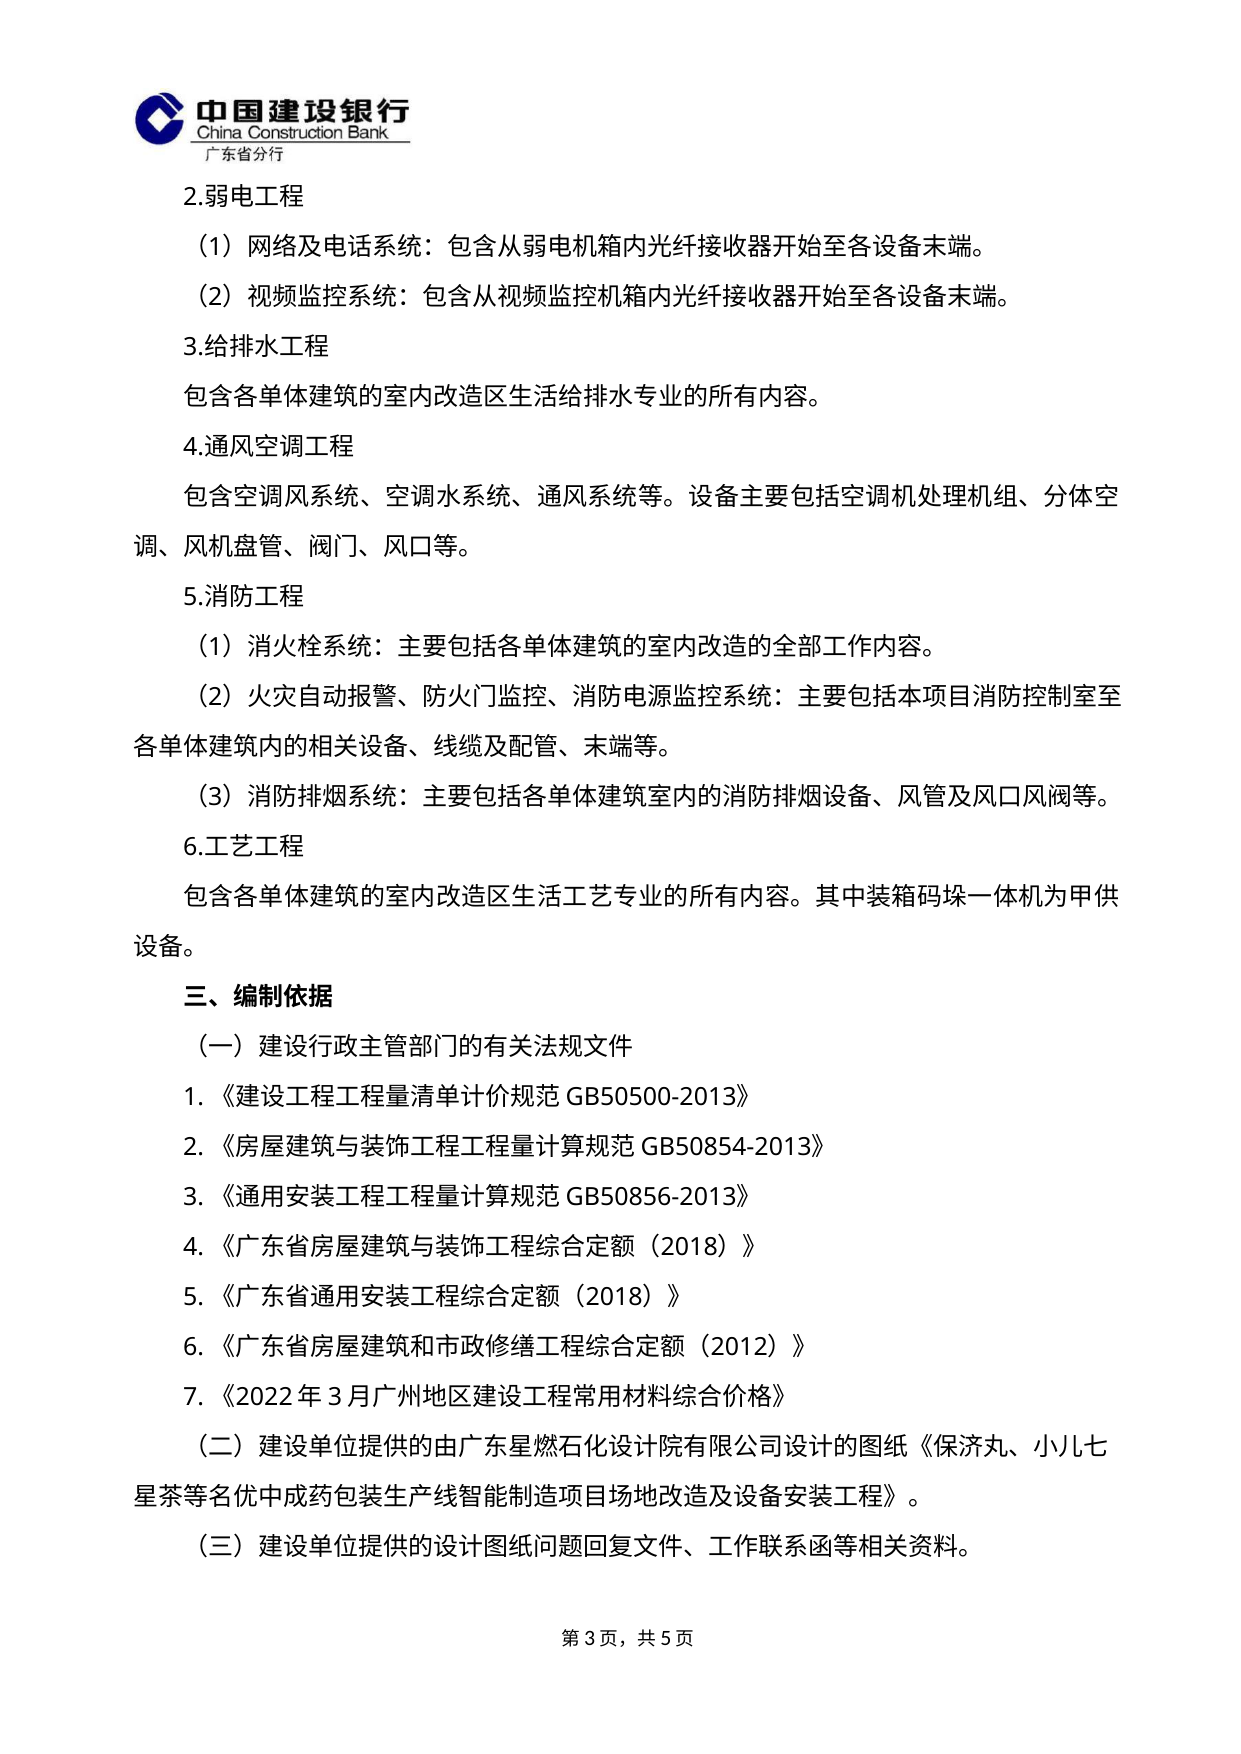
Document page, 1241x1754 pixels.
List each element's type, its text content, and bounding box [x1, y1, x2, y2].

list 《房屋建筑与装饰工程工程量计算规范GB50854-2013》 [133, 1116, 1122, 1166]
text 包含各单体建筑的室内改造区生活给排水专业的所有内容。 [133, 366, 1122, 416]
text 2.弱电工程 [133, 166, 1122, 216]
text （3）消防排烟系统：主要包括各单体建筑室内的消防排烟设备、风管及风口风阀等。 [133, 766, 1122, 816]
text （1）网络及电话系统：包含从弱电机箱内光纤接收器开始至各设备末端。 [133, 216, 1122, 266]
list 《2022年3月广州地区建设工程常用材料综合价格》 [133, 1366, 1122, 1416]
text 3.给排水工程 [183, 316, 1122, 366]
list 《建设工程工程量清单计价规范GB50500-2013》 [133, 1066, 1122, 1116]
text 5.消防工程 [183, 566, 1122, 616]
text （一）建设行政主管部门的有关法规文件 [133, 1016, 1122, 1066]
text 6.工艺工程 [133, 816, 1122, 866]
text （1）消火栓系统：主要包括各单体建筑的室内改造的全部工作内容。 [133, 616, 1122, 666]
text 4.通风空调工程 [183, 416, 1122, 466]
text （二）建设单位提供的由广东星燃石化设计院有限公司设计的图纸《保济丸、小儿七星茶等名优中成药包装生产线智能制造项目场地改造及设备安装工程》。 [133, 1416, 1122, 1516]
picture [132, 88, 413, 164]
text 三、编制依据 [133, 966, 1122, 1016]
text （2）火灾自动报警、防火门监控、消防电源监控系统：主要包括本项目消防控制室至各单体建筑内的相关设备、线缆及配管、末端等。 [133, 666, 1122, 766]
list 《广东省房屋建筑与装饰工程综合定额（2018）》 [133, 1216, 1122, 1266]
text 包含空调风系统、空调水系统、通风系统等。设备主要包括空调机处理机组、分体空调、风机盘管、阀门、风口等。 [133, 466, 1122, 566]
list 《广东省房屋建筑和市政修缮工程综合定额（2012）》 [133, 1316, 1122, 1366]
list 《通用安装工程工程量计算规范GB50856-2013》 [133, 1166, 1122, 1216]
text （三）建设单位提供的设计图纸问题回复文件、工作联系函等相关资料。 [133, 1516, 1122, 1566]
list 《广东省通用安装工程综合定额（2018）》 [133, 1266, 1122, 1316]
text （2）视频监控系统：包含从视频监控机箱内光纤接收器开始至各设备末端。 [133, 266, 1122, 316]
text 包含各单体建筑的室内改造区生活工艺专业的所有内容。其中装箱码垛一体机为甲供设备。 [133, 866, 1122, 966]
